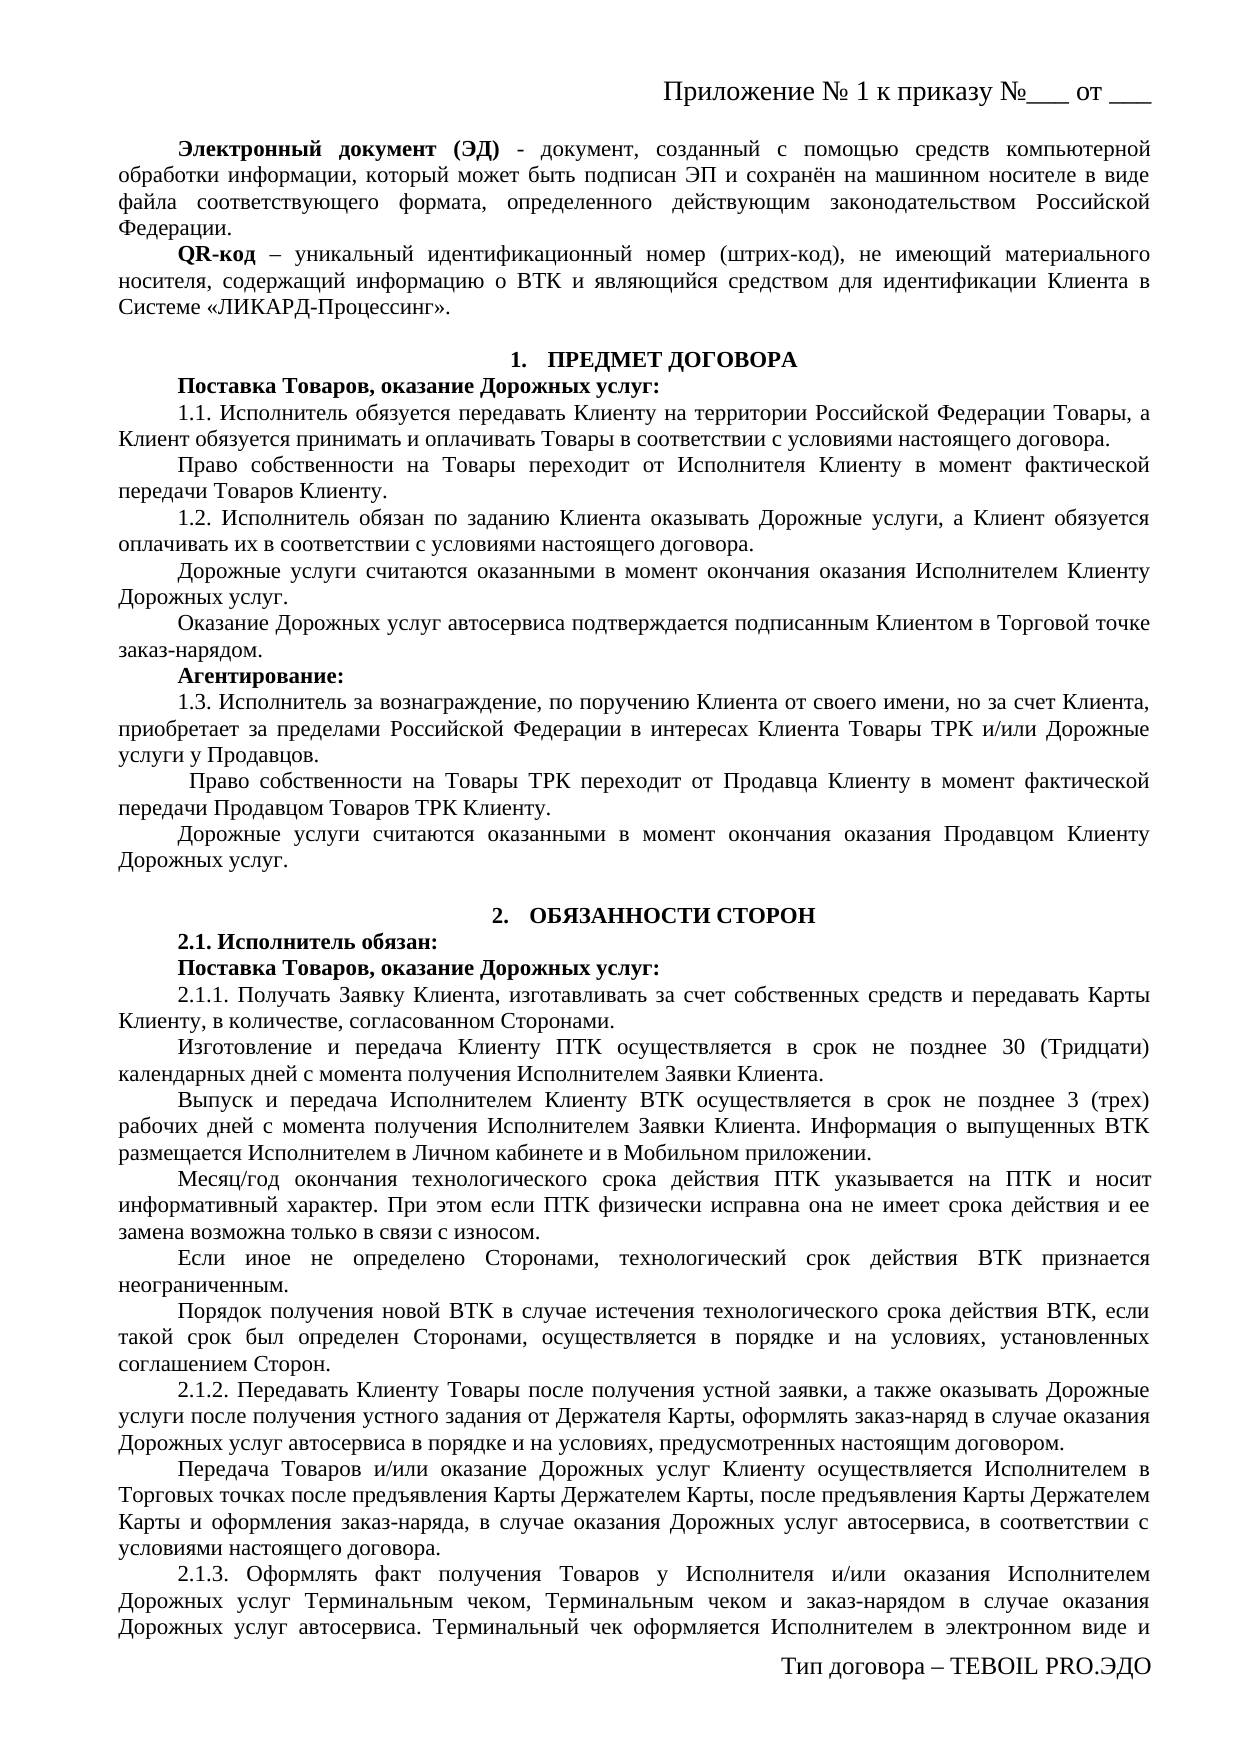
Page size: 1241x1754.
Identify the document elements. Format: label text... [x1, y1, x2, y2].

text 2.1. Исполнитель обязан: [177, 928, 1152, 954]
text Дорожные услуги считаются оказанными в момент окончания оказания Исполнителем Клиенту Дорожных услуг. [118, 557, 1152, 609]
text Изготовление и передача Клиенту ПТК осуществляется в срок не позднее 30 (Тридцати) календарных дней с момента получения Исполнителем Заявки Клиента. [118, 1033, 1152, 1086]
text 1.1. Исполнитель обязуется передавать Клиенту на территории Российской Федерации Товары, а Клиент обязуется принимать и оплачивать Товары в соответствии с условиями настоящего договора. [118, 398, 1152, 451]
text Порядок получения новой ВТК в случае истечения технологического срока действия ВТК, если такой срок был определен Сторонами, осуществляется в порядке и на условиях, установленных соглашением Сторон. [118, 1297, 1152, 1376]
text 1.2. Исполнитель обязан по заданию Клиента оказывать Дорожные услуги, а Клиент обязуется оплачивать их в соответствии с условиями настоящего договора. [118, 504, 1152, 557]
text Дорожные услуги считаются оказанными в момент окончания оказания Продавцом Клиенту Дорожных услуг. [118, 820, 1152, 873]
text Передача Товаров и/или оказание Дорожных услуг Клиенту осуществляется Исполнителем в Торговых точках после предъявления Карты Держателем Карты, после предъявления Карты Держателем Карты и оформления заказ-наряда, в случае оказания Дорожных услуг автосервиса, в соответствии с условиями настоящего договора. [118, 1455, 1152, 1561]
text Поставка Товаров, оказание Дорожных услуг: [118, 372, 1152, 398]
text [118, 1561, 1152, 1639]
subtitle ПРЕДМЕТ ДОГОВОРА [156, 346, 1152, 372]
text Электронный документ (ЭД) - документ, созданный с помощью средств компьютерной обработки информации, который может быть подписан ЭП и сохранён на машинном носителе в виде файла соответствующего формата, определенного действующим законодательством Российской Федерации. [118, 135, 1152, 240]
text Право собственности на Товары переходит от Исполнителя Клиенту в момент фактической передачи Товаров Клиенту. [118, 451, 1152, 504]
text QR-код – уникальный идентификационный номер (штрих-код), не имеющий материального носителя, содержащий информацию о ВТК и являющийся средством для идентификации Клиента в Системе «ЛИКАРД-Процессинг». [118, 240, 1152, 319]
text Оказание Дорожных услуг автосервиса подтверждается подписанным Клиентом в Торговой точке заказ-нарядом. [118, 609, 1152, 662]
text Если иное не определено Сторонами, технологический срок действия ВТК признается неограниченным. [118, 1244, 1152, 1297]
text Месяц/год окончания технологического срока действия ПТК указывается на ПТК и носит информативный характер. При этом если ПТК физически исправна она не имеет срока действия и ее замена возможна только в связи с износом. [118, 1165, 1152, 1244]
text 2.1.1. Получать Заявку Клиента, изготавливать за счет собственных средств и передавать Карты Клиенту, в количестве, согласованном Сторонами. [118, 981, 1152, 1033]
subtitle ОБЯЗАННОСТИ СТОРОН [156, 902, 1152, 928]
text Поставка Товаров, оказание Дорожных услуг: [118, 954, 1152, 981]
text 2.1.2. Передавать Клиенту Товары после получения устной заявки, а также оказывать Дорожные услуги после получения устного задания от Держателя Карты, оформлять заказ-наряд в случае оказания Дорожных услуг автосервиса в порядке и на условиях, предусмотренных настоящим договором. [118, 1376, 1152, 1455]
text 1.3. Исполнитель за вознаграждение, по поручению Клиента от своего имени, но за счет Клиента, приобретает за пределами Российской Федерации в интересах Клиента Товары ТРК и/или Дорожные услуги у Продавцов. [118, 688, 1152, 767]
text Право собственности на Товары ТРК переходит от Продавца Клиенту в момент фактической передачи Продавцом Товаров ТРК Клиенту. [118, 767, 1152, 820]
text Агентирование: [118, 662, 1152, 688]
text Выпуск и передача Исполнителем Клиенту ВТК осуществляется в срок не позднее 3 (трех) рабочих дней с момента получения Исполнителем Заявки Клиента. Информация о выпущенных ВТК размещается Исполнителем в Личном кабинете и в Мобильном приложении. [118, 1086, 1152, 1165]
